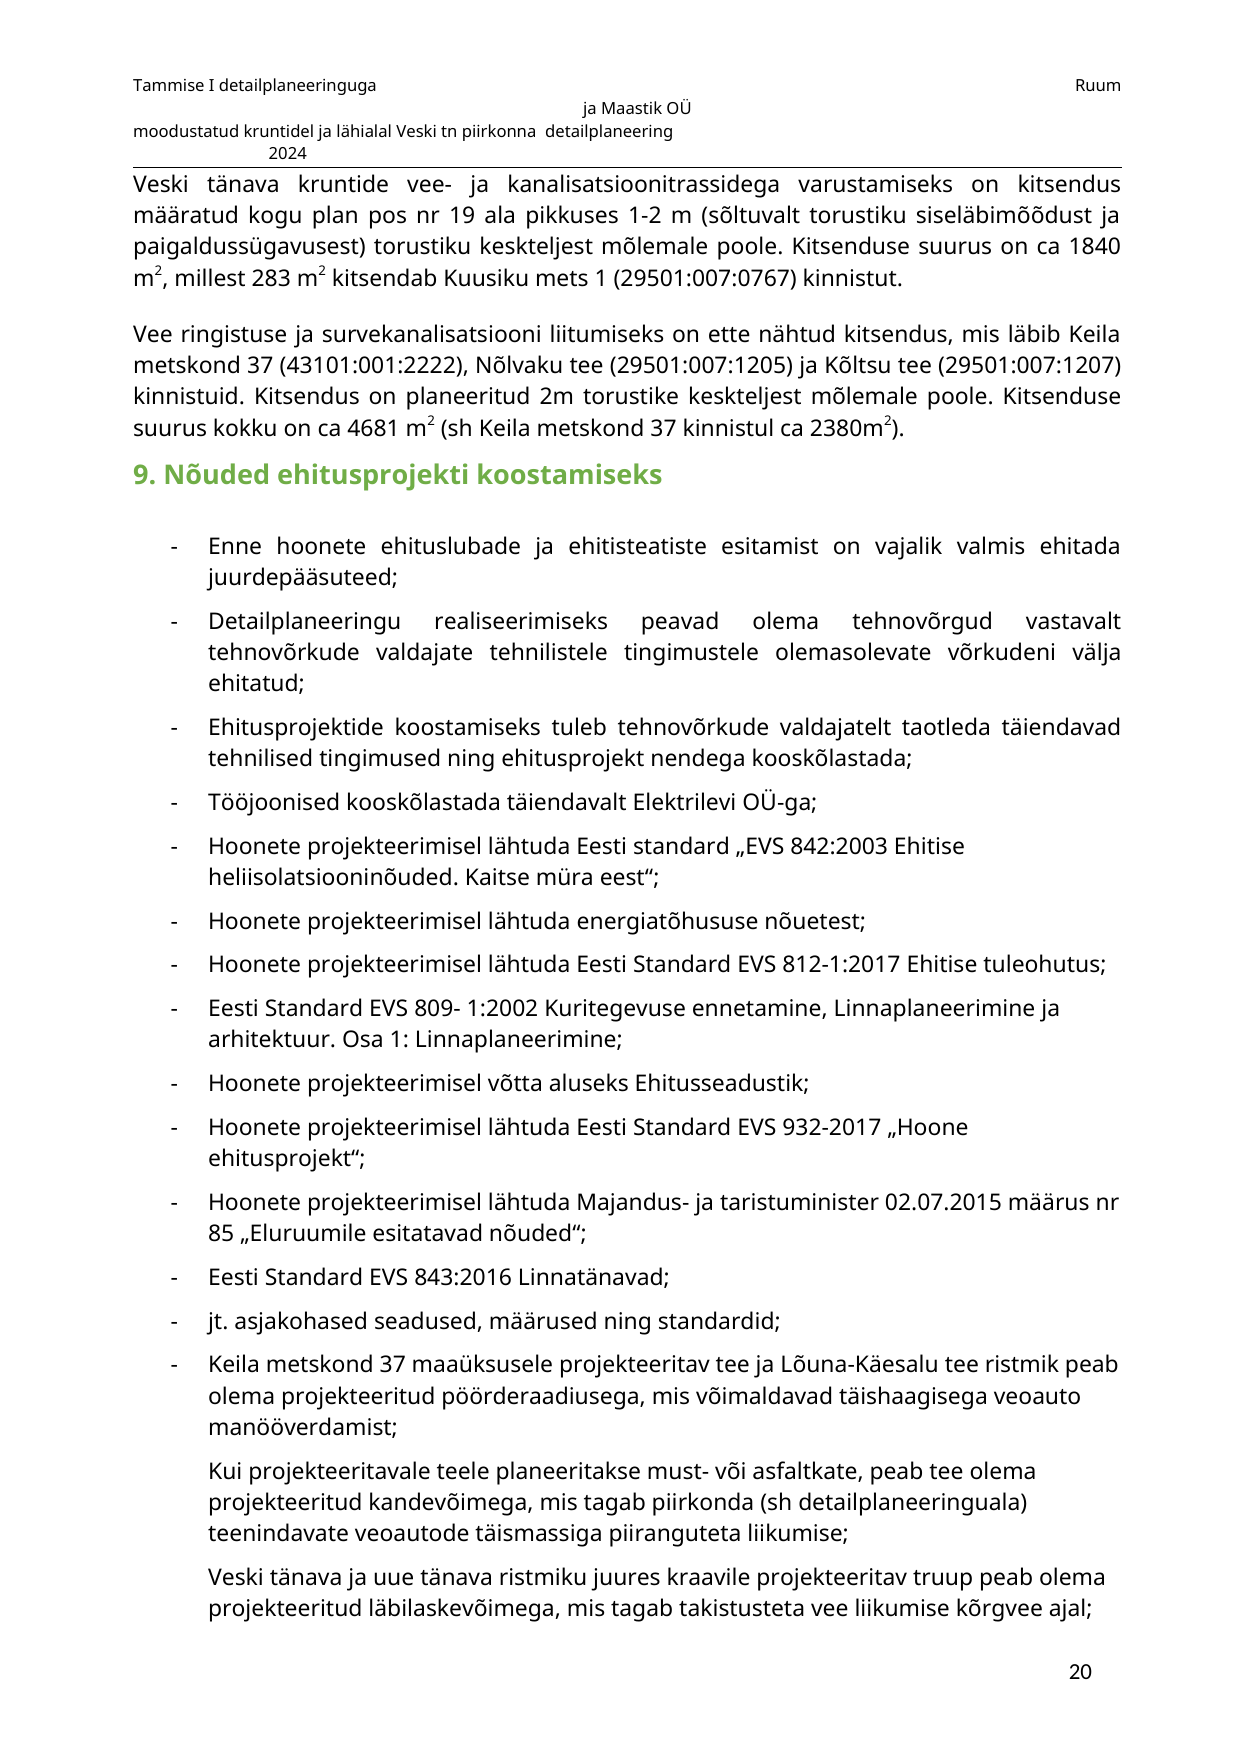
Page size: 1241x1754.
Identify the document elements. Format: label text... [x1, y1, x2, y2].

list Hoonete projekteerimisel lähtuda Eesti standard „EVS 842:2003 Ehitise heliisolatsiooninõuded. Kaitse müra eest“; [170, 830, 1122, 892]
text Kui projekteeritavale teele planeeritakse must- või asfaltkate, peab tee olema projekteeritud kandevõimega, mis tagab piirkonda (sh detailplaneeringuala) teenindavate veoautode täismassiga piiranguteta liikumise; [208, 1455, 1122, 1548]
text Veski tänava kruntide vee- ja kanalisatsioonitrassidega varustamiseks on kitsendus määratud kogu plan pos nr 19 ala pikkuses 1-2 m (sõltuvalt torustiku siseläbimõõdust ja paigaldussügavusest) torustiku keskteljest mõlemale poole. Kitsenduse suurus on ca 1840 m2, millest 283 m2 kitsendab Kuusiku mets 1 (29501:007:0767) kinnistut. [133, 168, 1122, 293]
list Hoonete projekteerimisel lähtuda Eesti Standard EVS 812-1:2017 Ehitise tuleohutus; [170, 948, 1122, 980]
list Hoonete projekteerimisel võtta aluseks Ehitusseadustik; [170, 1067, 1122, 1098]
list Keila metskond 37 maaüksusele projekteeritav tee ja Lõuna-Käesalu tee ristmik peab olema projekteeritud pöörderaadiusega, mis võimaldavad täishaagisega veoauto manööverdamist; [170, 1348, 1122, 1442]
list Hoonete projekteerimisel lähtuda energiatõhususe nõuetest; [170, 905, 1122, 936]
list Detailplaneeringu realiseerimiseks peavad olema tehnovõrgud vastavalt tehnovõrkude valdajate tehnilistele tingimustele olemasolevate võrkudeni välja ehitatud; [170, 605, 1122, 698]
list jt. asjakohased seadused, määrused ning standardid; [170, 1305, 1122, 1336]
list Hoonete projekteerimisel lähtuda Majandus- ja taristuminister 02.07.2015 määrus nr 85 „Eluruumile esitatavad nõuded“; [170, 1186, 1122, 1248]
text Vee ringistuse ja survekanalisatsiooni liitumiseks on ette nähtud kitsendus, mis läbib Keila metskond 37 (43101:001:2222), Nõlvaku tee (29501:007:1205) ja Kõltsu tee (29501:007:1207) kinnistuid. Kitsendus on planeeritud 2m torustike keskteljest mõlemale poole. Kitsenduse suurus kokku on ca 4681 m2 (sh Keila metskond 37 kinnistul ca 2380m2). [133, 318, 1122, 443]
list Enne hoonete ehituslubade ja ehitisteatiste esitamist on vajalik valmis ehitada juurdepääsuteed; [170, 530, 1122, 592]
list Eesti Standard EVS 843:2016 Linnatänavad; [170, 1261, 1122, 1292]
text Veski tänava ja uue tänava ristmiku juures kraavile projekteeritav truup peab olema projekteeritud läbilaskevõimega, mis tagab takistusteta vee liikumise kõrgvee ajal; [208, 1561, 1122, 1623]
subtitle 9. Nõuded ehitusprojekti koostamiseks [133, 455, 1122, 492]
list Eesti Standard EVS 809- 1:2002 Kuritegevuse ennetamine, Linnaplaneerimine ja arhitektuur. Osa 1: Linnaplaneerimine; [170, 992, 1122, 1055]
list Hoonete projekteerimisel lähtuda Eesti Standard EVS 932-2017 „Hoone ehitusprojekt“; [170, 1111, 1122, 1173]
list Tööjoonised kooskõlastada täiendavalt Elektrilevi OÜ-ga; [170, 786, 1122, 817]
list Ehitusprojektide koostamiseks tuleb tehnovõrkude valdajatelt taotleda täiendavad tehnilised tingimused ning ehitusprojekt nendega kooskõlastada; [170, 711, 1122, 773]
